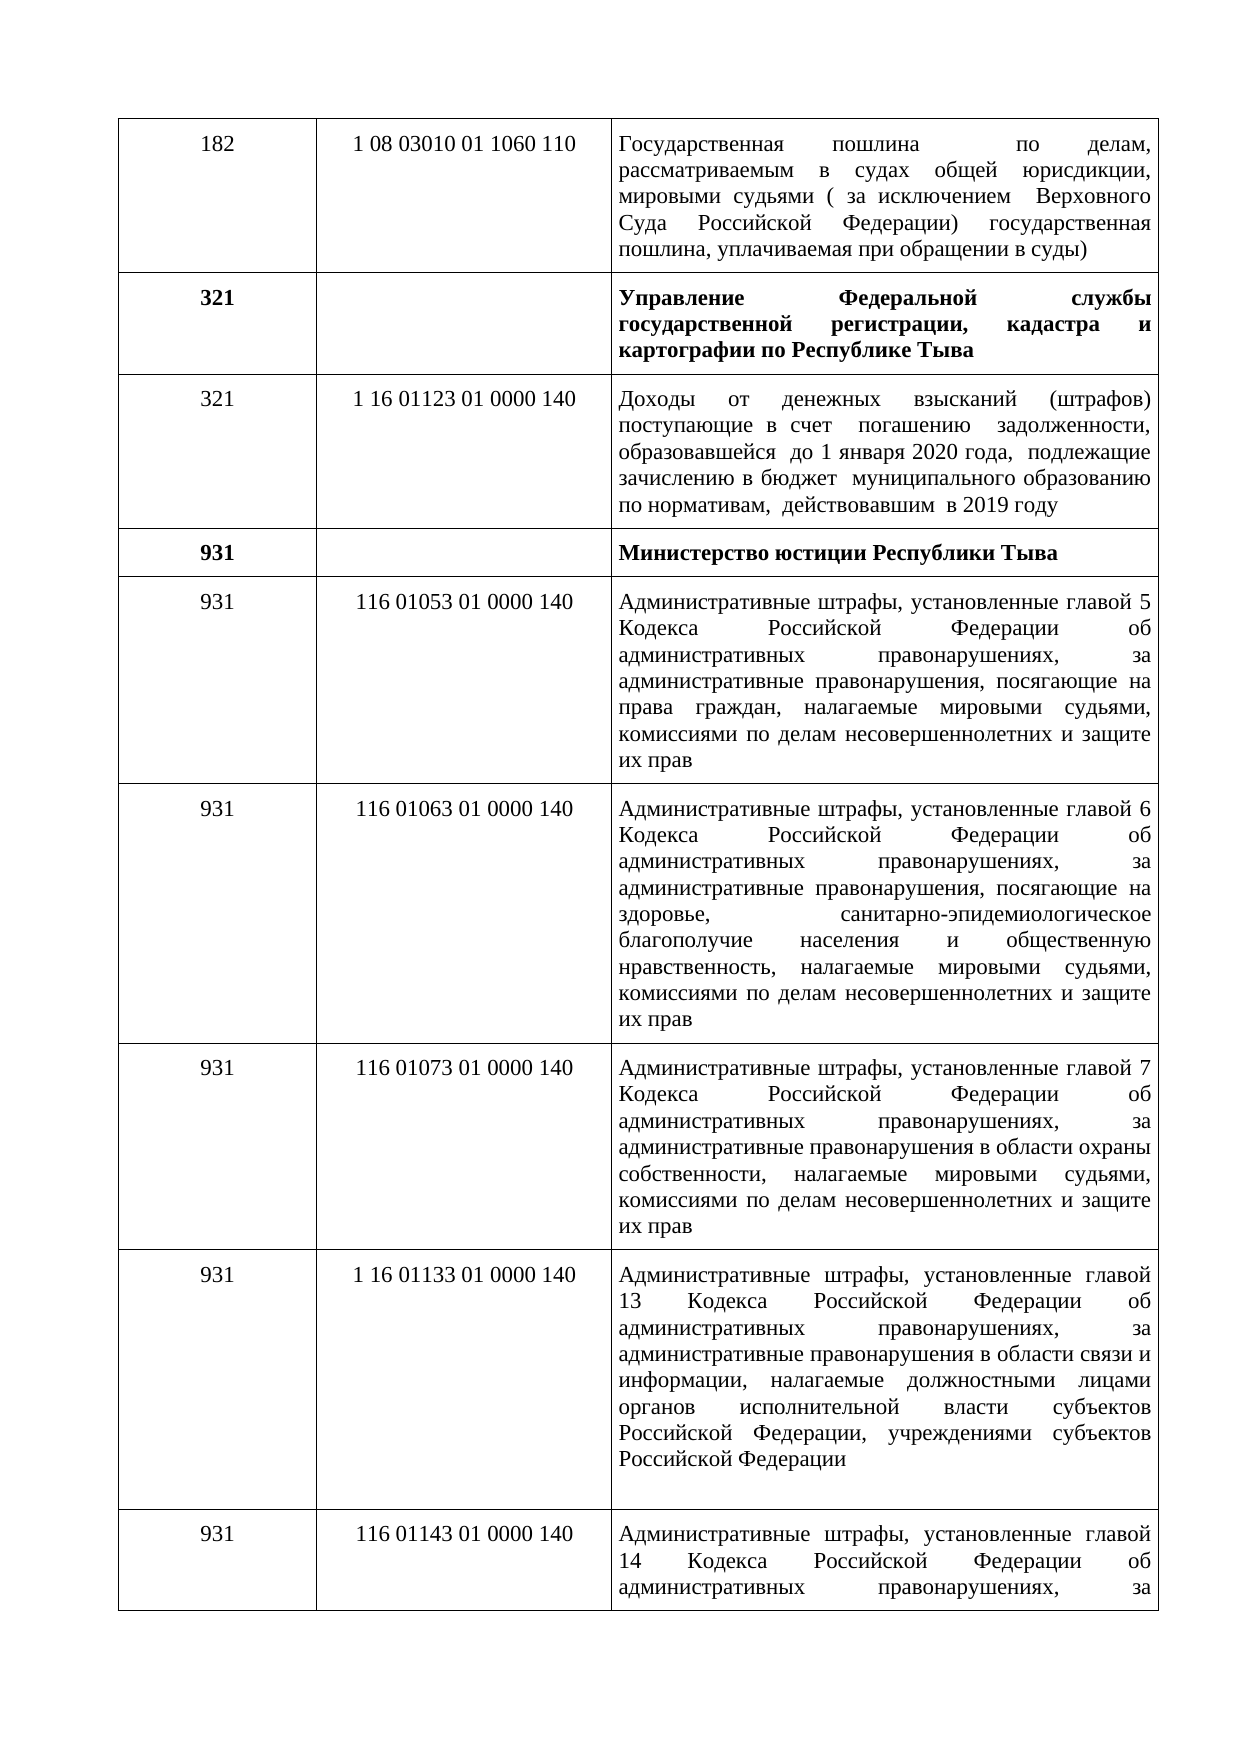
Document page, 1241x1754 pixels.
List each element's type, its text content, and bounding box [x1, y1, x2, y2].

table_cell 1 16 01123 01 0000 140 [317, 375, 611, 528]
table_cell 931 [119, 529, 316, 576]
table_cell 931 [119, 784, 316, 1042]
table_cell 116 01073 01 0000 140 [317, 1044, 611, 1249]
table_cell 321 [119, 273, 316, 373]
table_cell 182 [119, 119, 316, 272]
table_cell Административные штрафы, установленные главой 7 Кодекса Российской Федерации об административных правонарушениях, за административные правонарушения в области охраны собственности, налагаемые мировыми судьями, комиссиями по делам несовершеннолетних и защите их прав [612, 1044, 1158, 1249]
table_cell Административные штрафы, установленные главой 13 Кодекса Российской Федерации об административных правонарушениях, за административные правонарушения в области связи и информации, налагаемые должностными лицами органов исполнительной власти субъектов Российской Федерации, учреждениями субъектов Российской Федерации [612, 1250, 1158, 1509]
table_cell Управление Федеральной службы государственной регистрации, кадастра и картографии по Республике Тыва [612, 273, 1158, 373]
table_cell 931 [119, 577, 316, 783]
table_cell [612, 1510, 1158, 1610]
table_cell Доходы от денежных взысканий (штрафов) поступающие в счет погашению задолженности, образовавшейся до 1 января 2020 года, подлежащие зачислению в бюджет муниципального образованию по нормативам, действовавшим в 2019 году [612, 375, 1158, 528]
table_cell 1 08 03010 01 1060 110 [317, 119, 611, 272]
table_cell [317, 273, 611, 373]
table_cell 931 [119, 1044, 316, 1249]
table_cell 931 [119, 1250, 316, 1509]
table_cell 931 [119, 1510, 316, 1610]
table_cell 321 [119, 375, 316, 528]
table_cell Министерство юстиции Республики Тыва [612, 529, 1158, 576]
table_cell Административные штрафы, установленные главой 5 Кодекса Российской Федерации об административных правонарушениях, за административные правонарушения, посягающие на права граждан, налагаемые мировыми судьями, комиссиями по делам несовершеннолетних и защите их прав [612, 577, 1158, 783]
table_cell 116 01053 01 0000 140 [317, 577, 611, 783]
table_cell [317, 1510, 611, 1610]
table_cell 1 16 01133 01 0000 140 [317, 1250, 611, 1509]
table_cell Государственная пошлина по делам, рассматриваемым в судах общей юрисдикции, мировыми судьями ( за исключением Верховного Суда Российской Федерации) государственная пошлина, уплачиваемая при обращении в суды) [612, 119, 1158, 272]
table_cell 116 01063 01 0000 140 [317, 784, 611, 1042]
table_cell [317, 529, 611, 576]
table_cell Административные штрафы, установленные главой 6 Кодекса Российской Федерации об административных правонарушениях, за административные правонарушения, посягающие на здоровье, санитарно-эпидемиологическое благополучие населения и общественную нравственность, налагаемые мировыми судьями, комиссиями по делам несовершеннолетних и защите их прав [612, 784, 1158, 1042]
